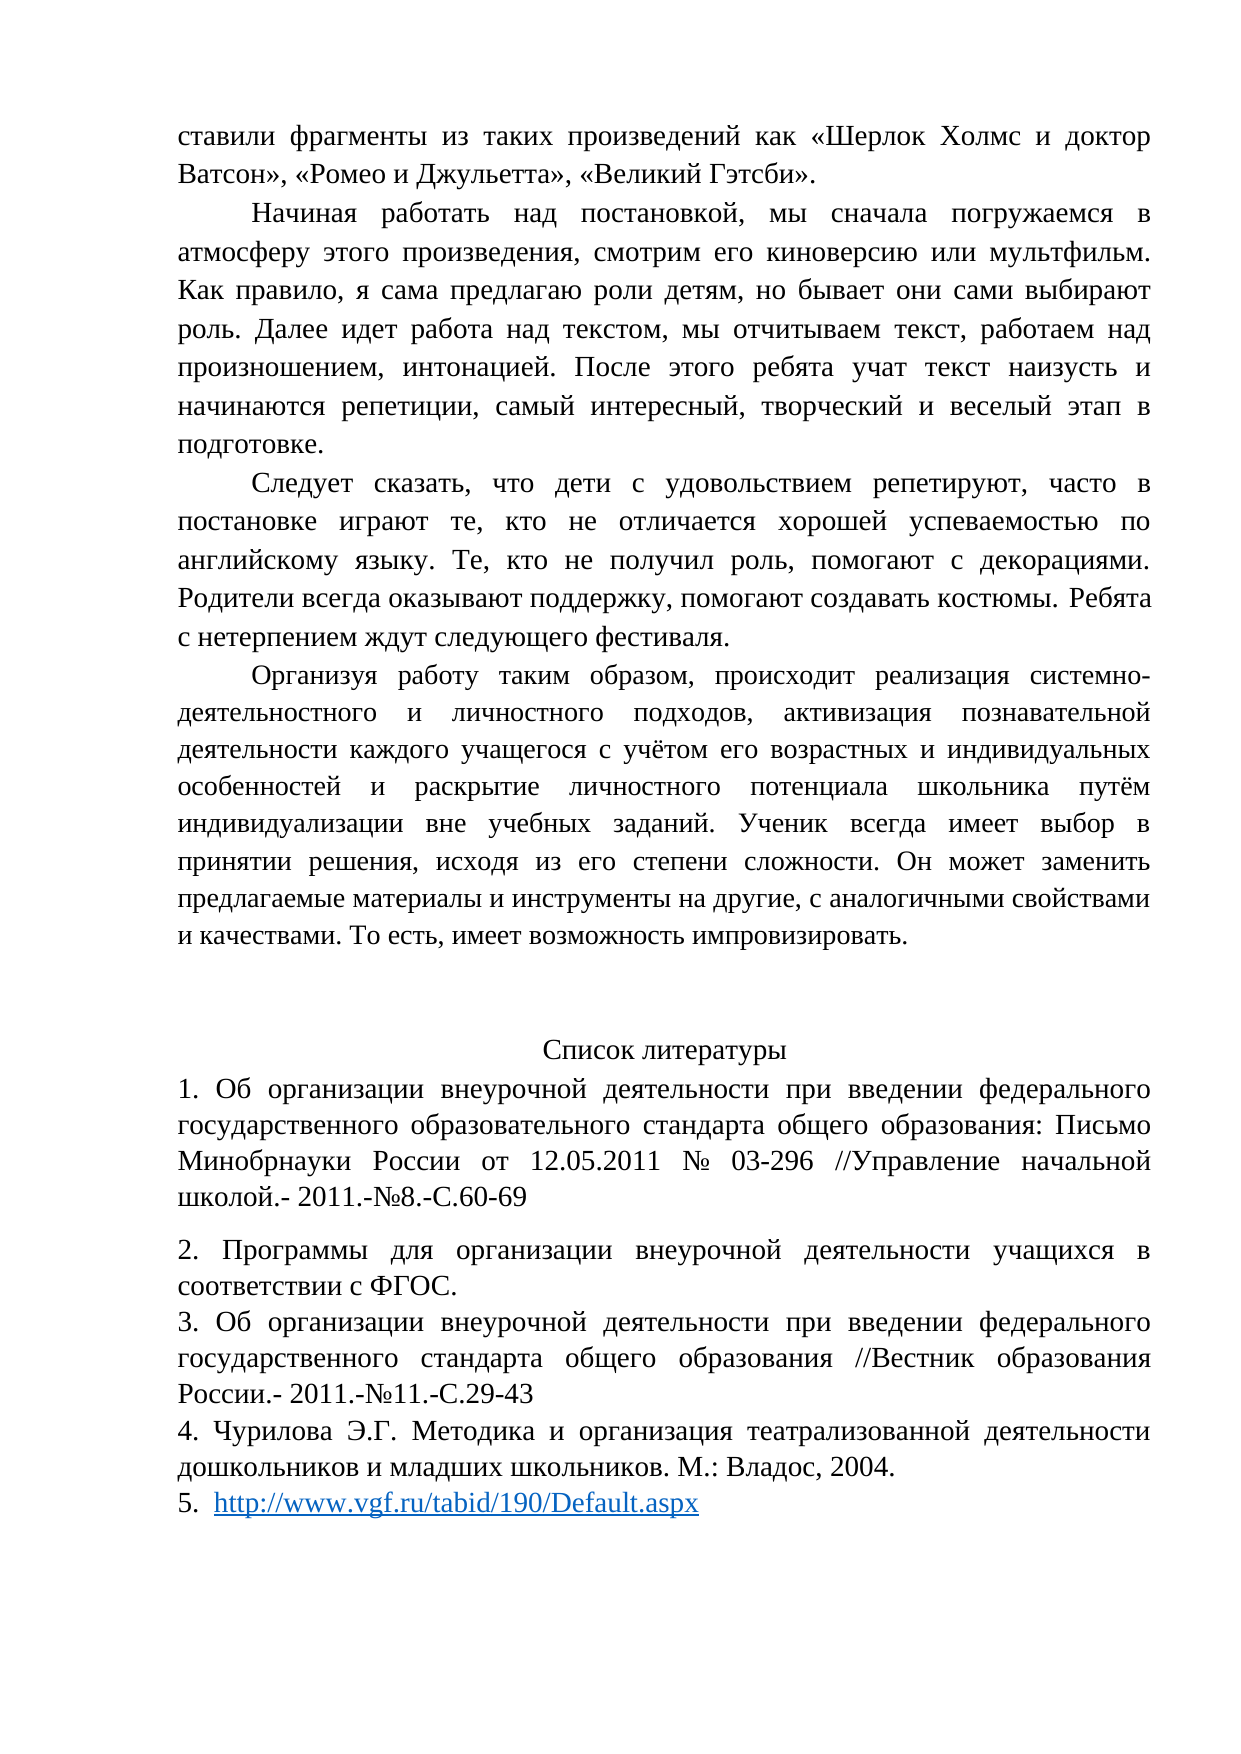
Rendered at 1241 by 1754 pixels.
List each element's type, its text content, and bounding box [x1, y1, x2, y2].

text 4. Чурилова Э.Г. Методика и организация театрализованной деятельности дошкольников и младших школьников. М.: Владос, 2004. [177, 1413, 1152, 1482]
text Список литературы [177, 1032, 1152, 1066]
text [177, 118, 1152, 190]
text 5. http://www.vgf.ru/tabid/190/Default.aspx [177, 1485, 1152, 1519]
text 3. Об организации внеурочной деятельности при введении федерального государственного стандарта общего образования //Вестник образования России.- 2011.-№11.-С.29-43 [177, 1304, 1152, 1410]
text Организуя работу таким образом, происходит реализация системно-деятельностного и личностного подходов, активизация познавательной деятельности каждого учащегося с учётом его возрастных и индивидуальных особенностей и раскрытие личностного потенциала школьника путём индивидуализации вне учебных заданий. Ученик всегда имеет выбор в принятии решения, исходя из его степени сложности. Он может заменить предлагаемые материалы и инструменты на другие, с аналогичными свойствами и качествами. То есть, имеет возможность импровизировать. [177, 658, 1152, 950]
text 2. Программы для организации внеурочной деятельности учащихся в соответствии с ФГОС. [177, 1232, 1152, 1302]
text Следует сказать, что дети с удовольствием репетируют, часто в постановке играют те, кто не отличается хорошей успеваемостью по английскому языку. Те, кто не получил роль, помогают с декорациями. Родители всегда оказывают поддержку, помогают создавать костюмы. Ребята с нетерпением ждут следующего фестиваля. [177, 465, 1152, 653]
text 1. Об организации внеурочной деятельности при введении федерального государственного образовательного стандарта общего образования: Письмо Минобрнауки России от 12.05.2011 № 03-296 //Управление начальной школой.- 2011.-№8.-С.60-69 [177, 1071, 1152, 1213]
text Начиная работать над постановкой, мы сначала погружаемся в атмосферу этого произведения, смотрим его киноверсию или мультфильм. Как правило, я сама предлагаю роли детям, но бывает они сами выбирают роль. Далее идет работа над текстом, мы отчитываем текст, работаем над произношением, интонацией. После этого ребята учат текст наизусть и начинаются репетиции, самый интересный, творческий и веселый этап в подготовке. [177, 195, 1152, 460]
